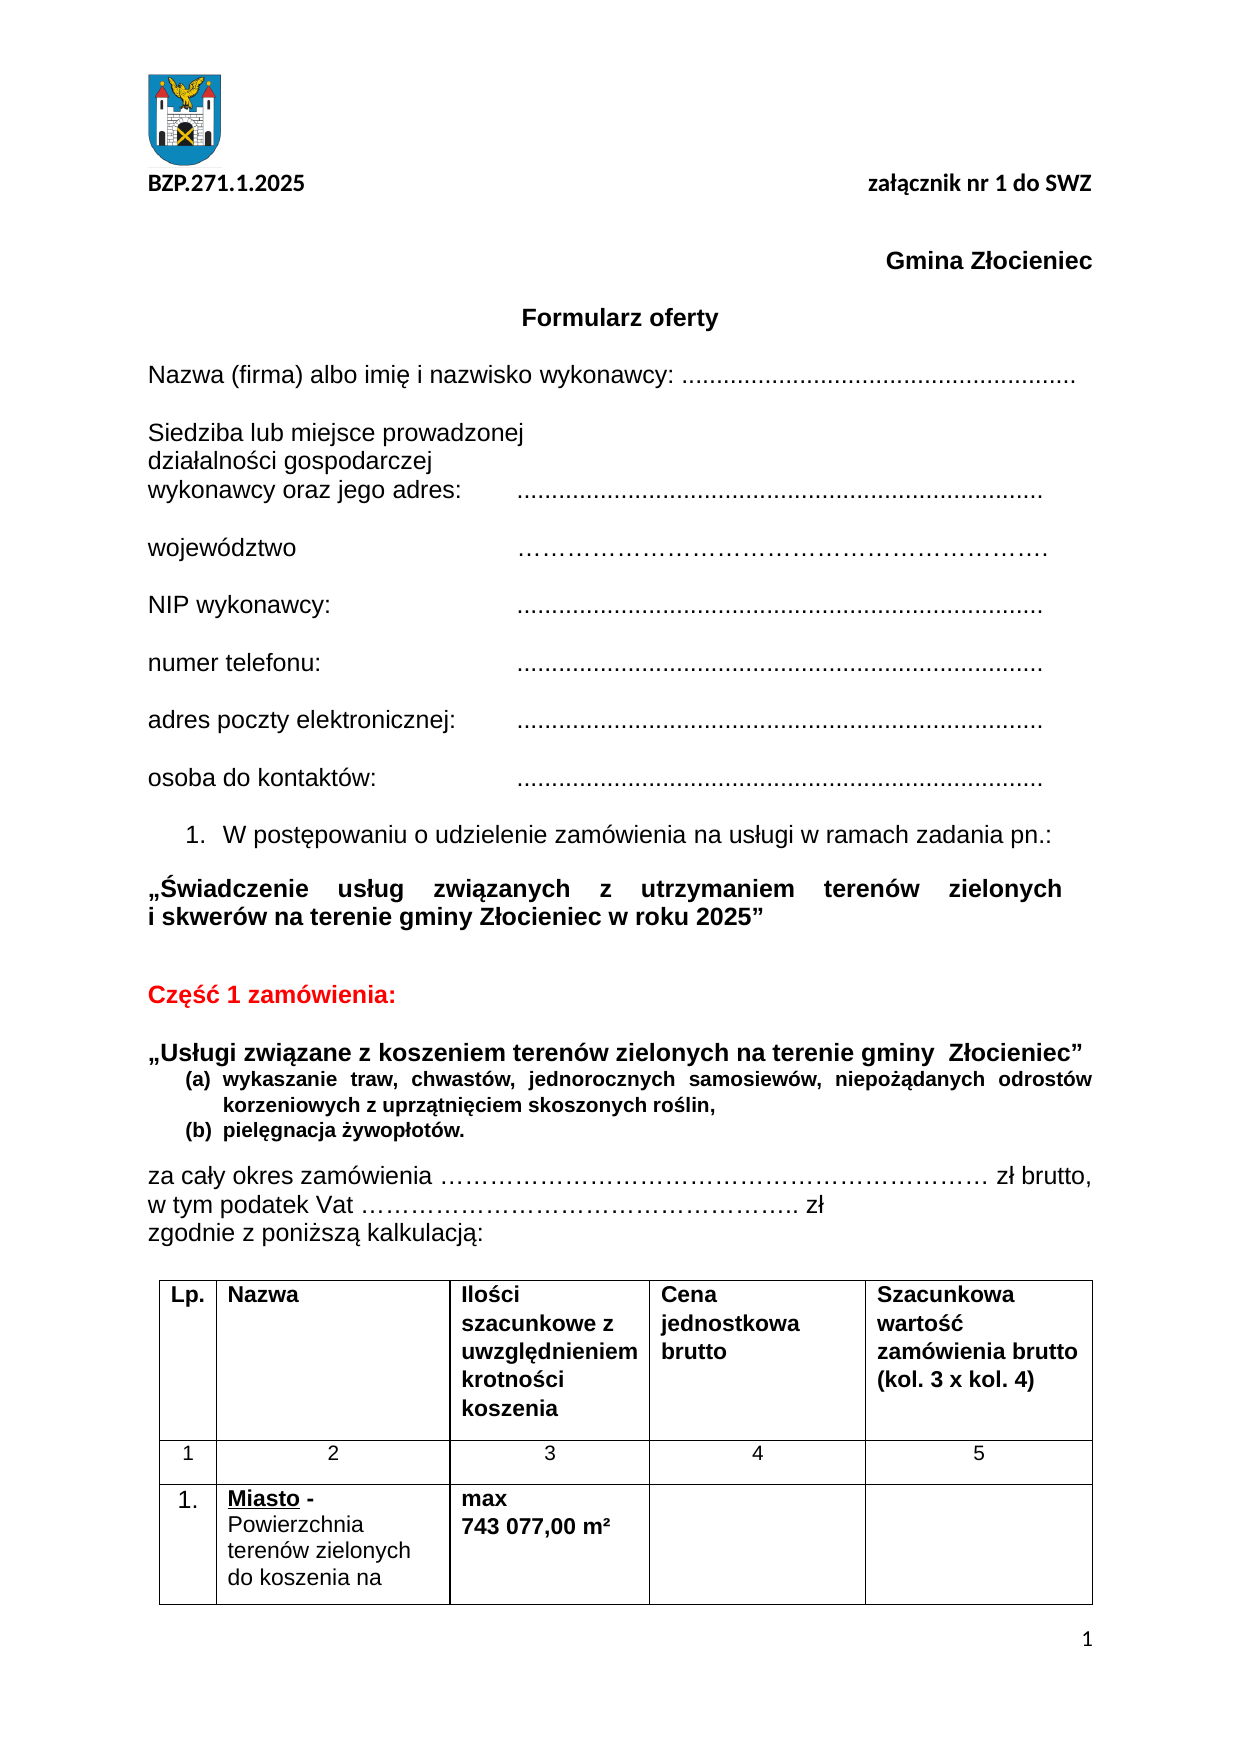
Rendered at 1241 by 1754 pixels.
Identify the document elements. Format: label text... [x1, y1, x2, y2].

text Nazwa (firma) albo imię i nazwisko wykonawcy: ......................................................... [148, 360, 1093, 389]
text w tym podatek Vat …………………………………………….. zł [148, 1189, 1093, 1218]
table_header Lp. [160, 1281, 216, 1440]
table_cell 2 [217, 1441, 449, 1484]
text Formularz oferty [148, 303, 1093, 332]
table_cell max 743 077,00 m² [451, 1485, 649, 1603]
table_header Ilości szacunkowe z uwzględnieniem krotności koszenia [451, 1281, 649, 1440]
text Siedziba lub miejsce prowadzonej [148, 418, 1093, 446]
text Gmina Złocieniec [538, 246, 1093, 274]
text Część 1 zamówienia: [148, 980, 1093, 1009]
list pielęgnacja żywopłotów. [185, 1118, 1093, 1142]
table_header Cena jednostkowa brutto [650, 1281, 865, 1440]
list W postępowaniu o udzielenie zamówienia na usługi w ramach zadania pn.: [185, 820, 1093, 849]
table_cell 1. [160, 1485, 216, 1603]
text za cały okres zamówienia ………………………………………………………… zł brutto, [148, 1161, 1093, 1189]
text „Usługi związane z koszeniem terenów zielonych na terenie gminy Złocieniec” [148, 1038, 1093, 1067]
table_cell [650, 1485, 865, 1603]
list wykaszanie traw, chwastów, jednorocznych samosiewów, niepożądanych odrostów korzeniowych z uprzątnięciem skoszonych roślin, [185, 1067, 1093, 1116]
text numer telefonu: ............................................................................ [148, 648, 1093, 676]
table_header Nazwa [217, 1281, 449, 1440]
table_cell 1 [160, 1441, 216, 1484]
text wykonawcy oraz jego adres: ............................................................................ [148, 475, 1093, 504]
text NIP wykonawcy: ............................................................................ [148, 590, 1093, 619]
table_cell 3 [451, 1441, 649, 1484]
text działalności gospodarczej [148, 446, 1093, 475]
text adres poczty elektronicznej: ............................................................................ [148, 705, 1093, 734]
text województwo ………………………………………………………. [148, 533, 1093, 561]
text „Świadczenie usług związanych z utrzymaniem terenów zielonych i skwerów na terenie gminy Złocieniec w roku 2025” [148, 874, 1093, 931]
table_cell 5 [866, 1441, 1092, 1484]
table_cell 4 [650, 1441, 865, 1484]
table_header Szacunkowa wartość zamówienia brutto (kol. 3 x kol. 4) [866, 1281, 1092, 1440]
text BZP.271.1.2025 załącznik nr 1 do SWZ [148, 167, 1093, 198]
table_cell Miasto - Powierzchnia terenów zielonych do koszenia na terenie miasta [217, 1485, 449, 1603]
text zgodnie z poniższą kalkulacją: [148, 1218, 1093, 1247]
picture [147, 73, 223, 168]
table_cell [866, 1485, 1092, 1603]
text osoba do kontaktów: ............................................................................ [148, 763, 1093, 791]
